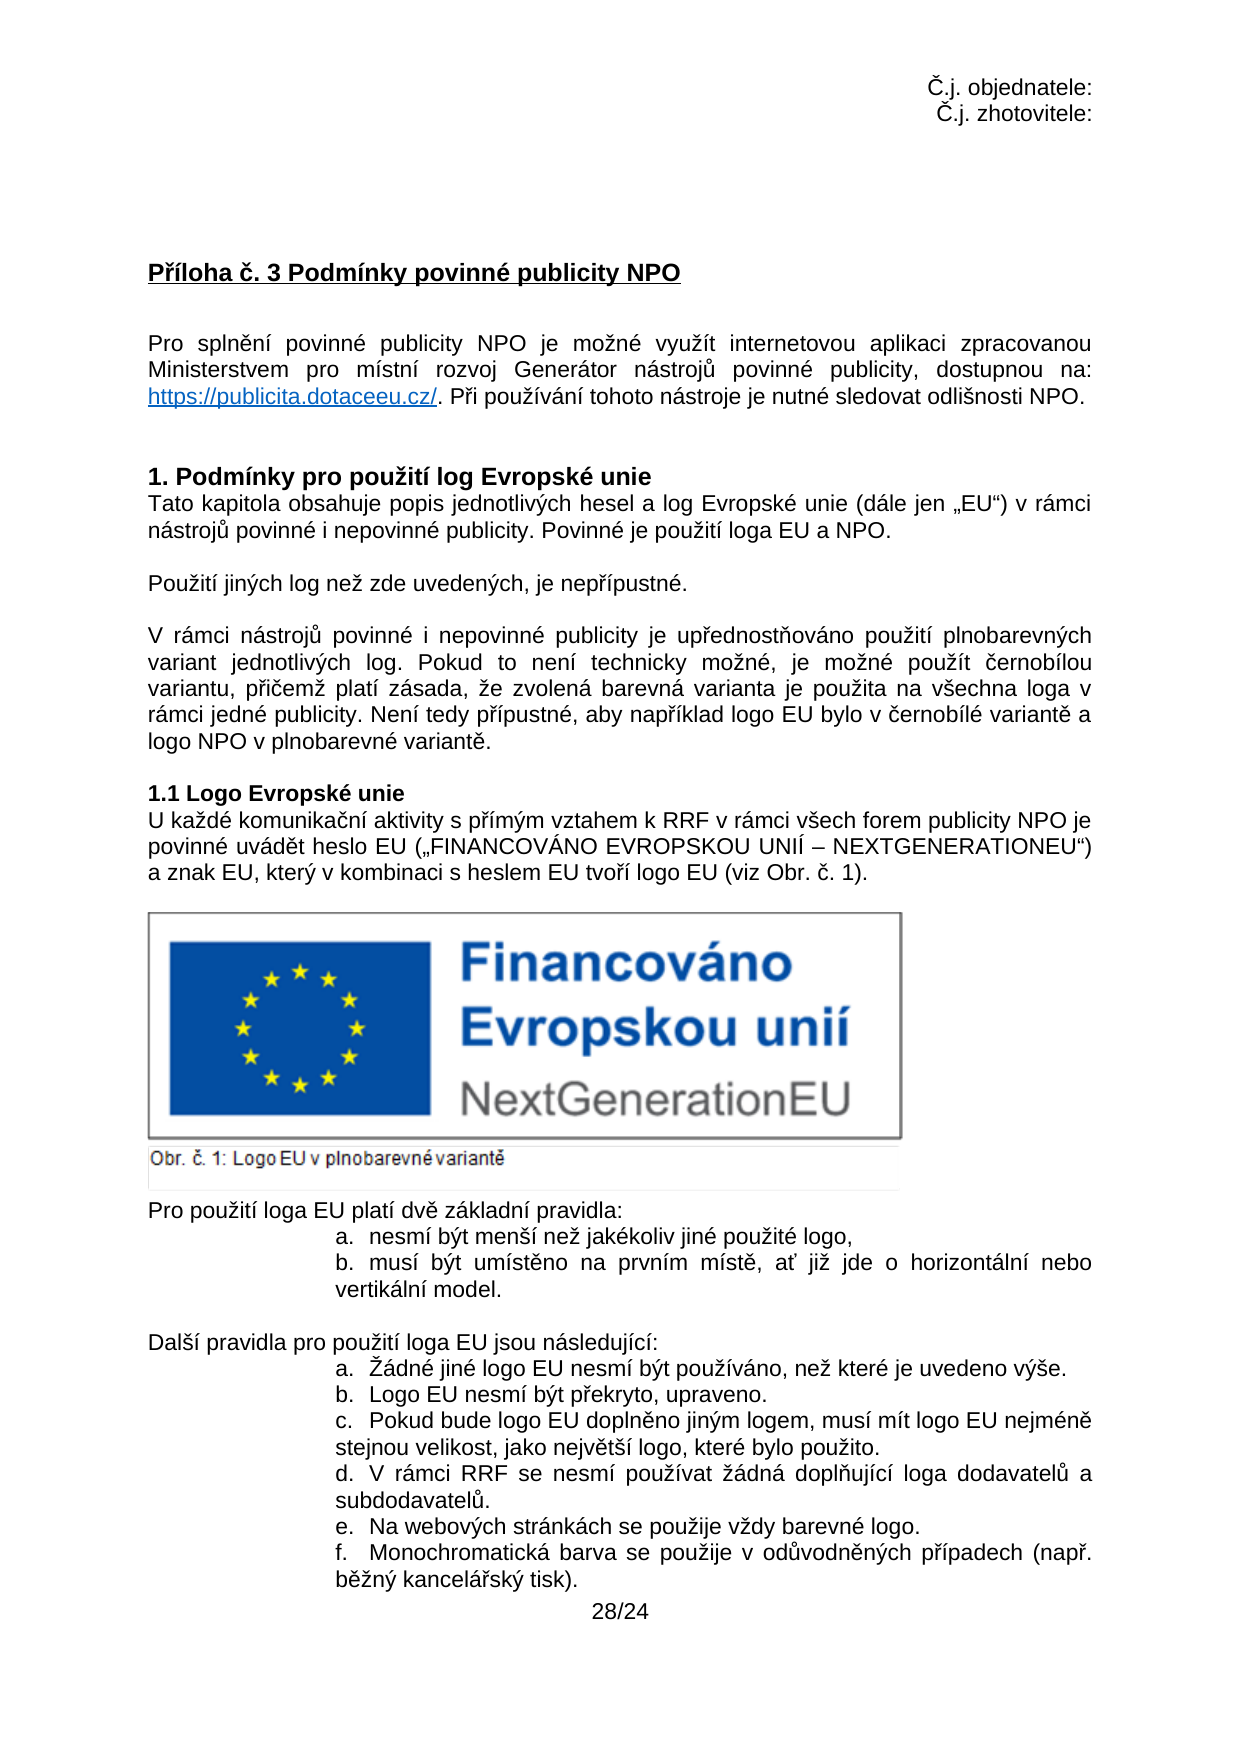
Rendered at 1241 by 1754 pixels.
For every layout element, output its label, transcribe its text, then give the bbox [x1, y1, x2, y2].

list nesmí být menší než jakékoliv jiné použité logo, [335, 1223, 1093, 1249]
text 1. Podmínky pro použití log Evropské unie [148, 462, 1093, 490]
list Logo EU nesmí být překryto, upraveno. [335, 1381, 1093, 1407]
text V rámci nástrojů povinné i nepovinné publicity je upřednostňováno použití plnobarevných variant jednotlivých log. Pokud to není technicky možné, je možné použít černobílou variantu, přičemž platí zásada, že zvolená barevná varianta je použita na všechna loga v rámci jedné publicity. Není tedy přípustné, aby například logo EU bylo v černobílé variantě a logo NPO v plnobarevné variantě. [148, 622, 1093, 754]
list Na webových stránkách se použije vždy barevné logo. [335, 1513, 1093, 1539]
list Pokud bude logo EU doplněno jiným logem, musí mít logo EU nejméně stejnou velikost, jako největší logo, které bylo použito. [335, 1407, 1093, 1460]
picture [147, 912, 906, 1192]
text U každé komunikační aktivity s přímým vztahem k RRF v rámci všech forem publicity NPO je povinné uvádět heslo EU („FINANCOVÁNO EVROPSKOU UNIÍ – NEXTGENERATIONEU“) a znak EU, který v kombinaci s heslem EU tvoří logo EU (viz Obr. č. 1). [148, 807, 1093, 886]
text Pro splnění povinné publicity NPO je možné využít internetovou aplikaci zpracovanou Ministerstvem pro místní rozvoj Generátor nástrojů povinné publicity, dostupnou na: https://publicita.dotaceeu.cz/. Při používání tohoto nástroje je nutné sledovat odlišnosti NPO. [148, 330, 1093, 409]
text 1.1 Logo Evropské unie [148, 780, 1093, 807]
text Použití jiných log než zde uvedených, je nepřípustné. [148, 569, 1093, 596]
text Tato kapitola obsahuje popis jednotlivých hesel a log Evropské unie (dále jen „EU“) v rámci nástrojů povinné i nepovinné publicity. Povinné je použití loga EU a NPO. [148, 490, 1093, 543]
text Pro použití loga EU platí dvě základní pravidla: [148, 1197, 1093, 1223]
list Žádné jiné logo EU nesmí být používáno, než které je uvedeno výše. [335, 1355, 1093, 1381]
list V rámci RRF se nesmí používat žádná doplňující loga dodavatelů a subdodavatelů. [335, 1460, 1093, 1513]
text Příloha č. 3 Podmínky povinné publicity NPO [148, 258, 1093, 287]
list musí být umístěno na prvním místě, ať již jde o horizontální nebo vertikální model. [335, 1249, 1093, 1302]
text Další pravidla pro použití loga EU jsou následující: [148, 1328, 1093, 1355]
list Monochromatická barva se použije v odůvodněných případech (např. běžný kancelářský tisk). [335, 1539, 1093, 1592]
